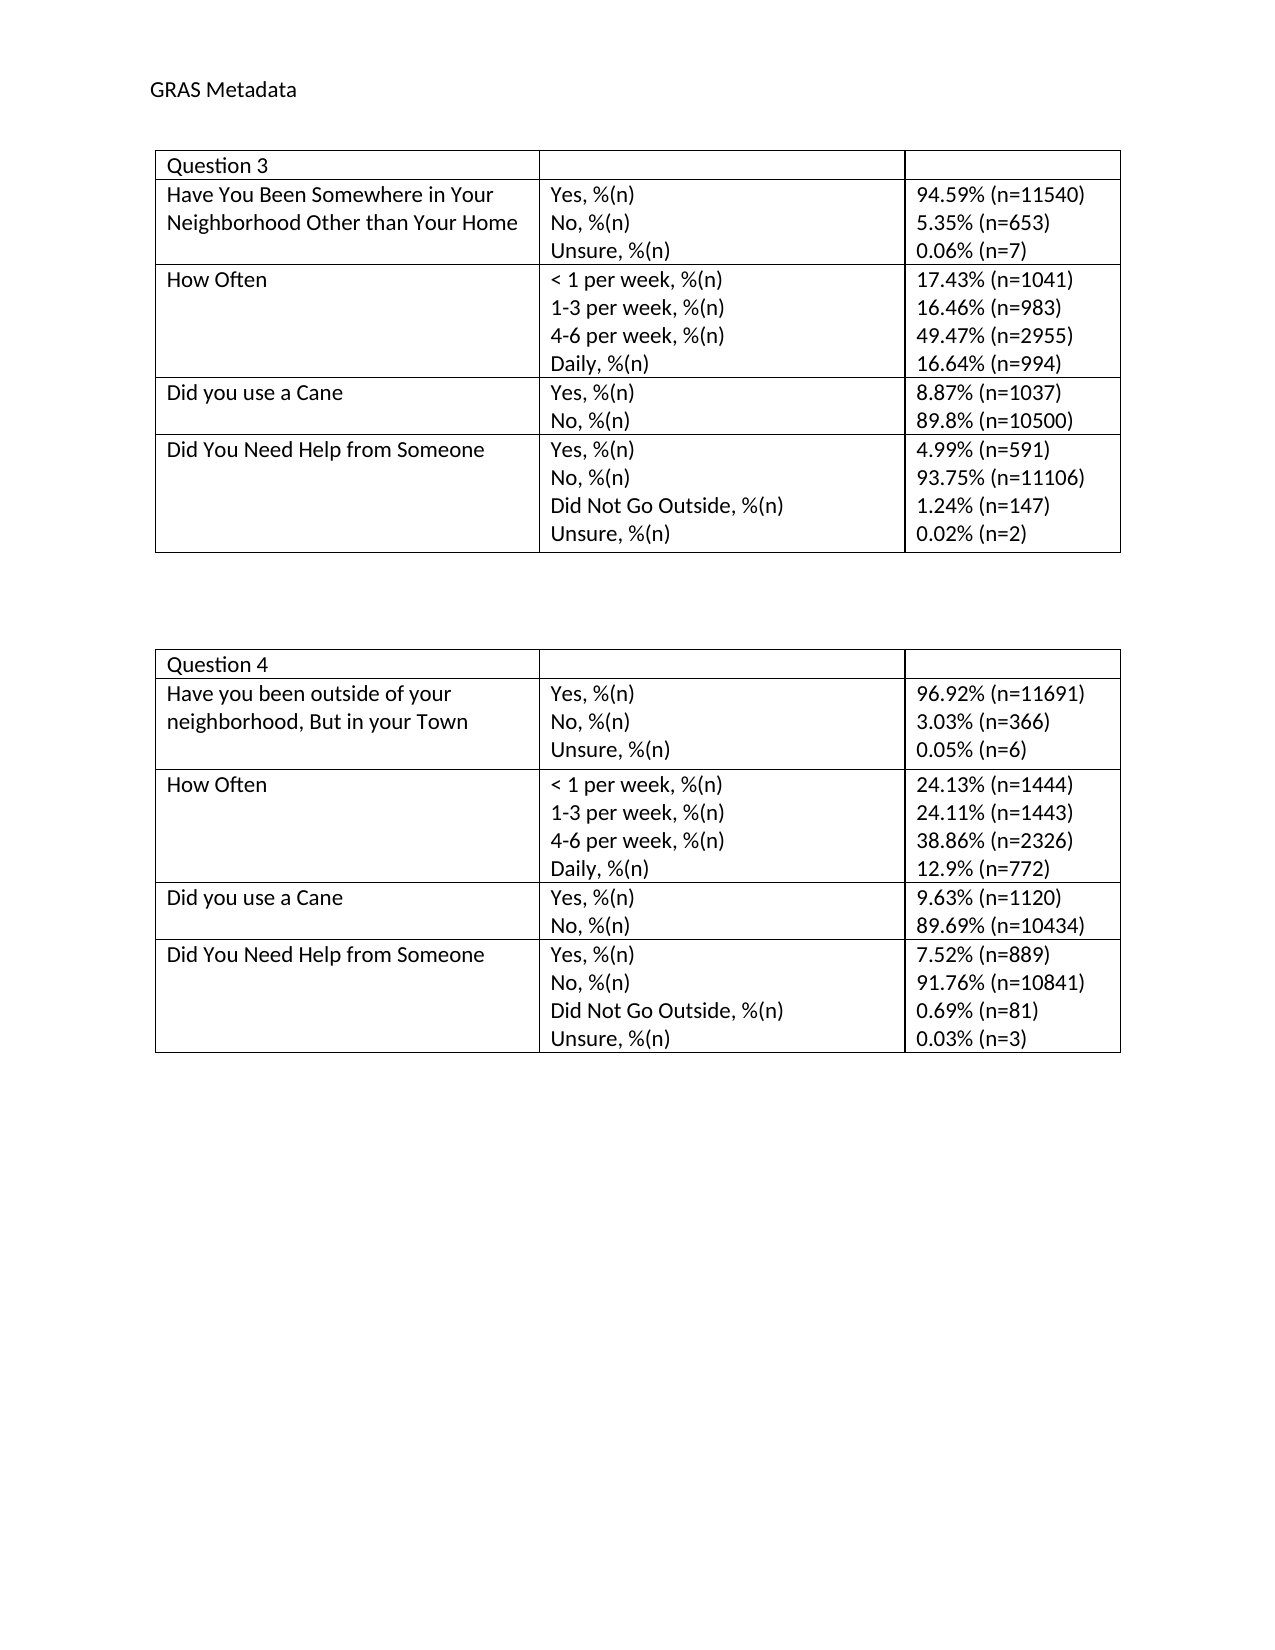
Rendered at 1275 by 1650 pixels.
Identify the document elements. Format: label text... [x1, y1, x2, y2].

table_cell Yes, %(n) No, %(n) [540, 378, 904, 434]
table_header [906, 650, 1120, 678]
table_cell How Often [156, 770, 539, 882]
table_cell Yes, %(n) No, %(n) [540, 883, 904, 939]
table_header [906, 151, 1120, 179]
table_cell Have You Been Somewhere in Your Neighborhood Other than Your Home [156, 180, 539, 264]
table_header [540, 151, 904, 179]
table_cell 9.63% (n=1120) 89.69% (n=10434) [906, 883, 1120, 939]
table_header Question 3 [156, 151, 539, 179]
table_header Question 4 [156, 650, 539, 678]
table_cell < 1 per week, %(n) 1-3 per week, %(n) 4-6 per week, %(n) Daily, %(n) [540, 265, 904, 377]
table_cell Yes, %(n) No, %(n) Unsure, %(n) [540, 679, 904, 769]
table_cell Yes, %(n) No, %(n) Did Not Go Outside, %(n) Unsure, %(n) [540, 940, 904, 1052]
table_cell 96.92% (n=11691) 3.03% (n=366) 0.05% (n=6) [906, 679, 1120, 769]
table_cell 4.99% (n=591) 93.75% (n=11106) 1.24% (n=147) 0.02% (n=2) [906, 435, 1120, 552]
table_cell < 1 per week, %(n) 1-3 per week, %(n) 4-6 per week, %(n) Daily, %(n) [540, 770, 904, 882]
table_cell Have you been outside of your neighborhood, But in your Town [156, 679, 539, 769]
table_cell Yes, %(n) No, %(n) Did Not Go Outside, %(n) Unsure, %(n) [540, 435, 904, 552]
table_cell Did you use a Cane [156, 883, 539, 939]
table_cell 7.52% (n=889) 91.76% (n=10841) 0.69% (n=81) 0.03% (n=3) [906, 940, 1120, 1052]
table_cell Yes, %(n) No, %(n) Unsure, %(n) [540, 180, 904, 264]
table_cell Did You Need Help from Someone [156, 435, 539, 552]
table_cell 17.43% (n=1041) 16.46% (n=983) 49.47% (n=2955) 16.64% (n=994) [906, 265, 1120, 377]
table_header [540, 650, 904, 678]
table_cell 24.13% (n=1444) 24.11% (n=1443) 38.86% (n=2326) 12.9% (n=772) [906, 770, 1120, 882]
table_cell How Often [156, 265, 539, 377]
table_cell Did you use a Cane [156, 378, 539, 434]
table_cell Did You Need Help from Someone [156, 940, 539, 1052]
table_cell 94.59% (n=11540) 5.35% (n=653) 0.06% (n=7) [906, 180, 1120, 264]
table_cell 8.87% (n=1037) 89.8% (n=10500) [906, 378, 1120, 434]
